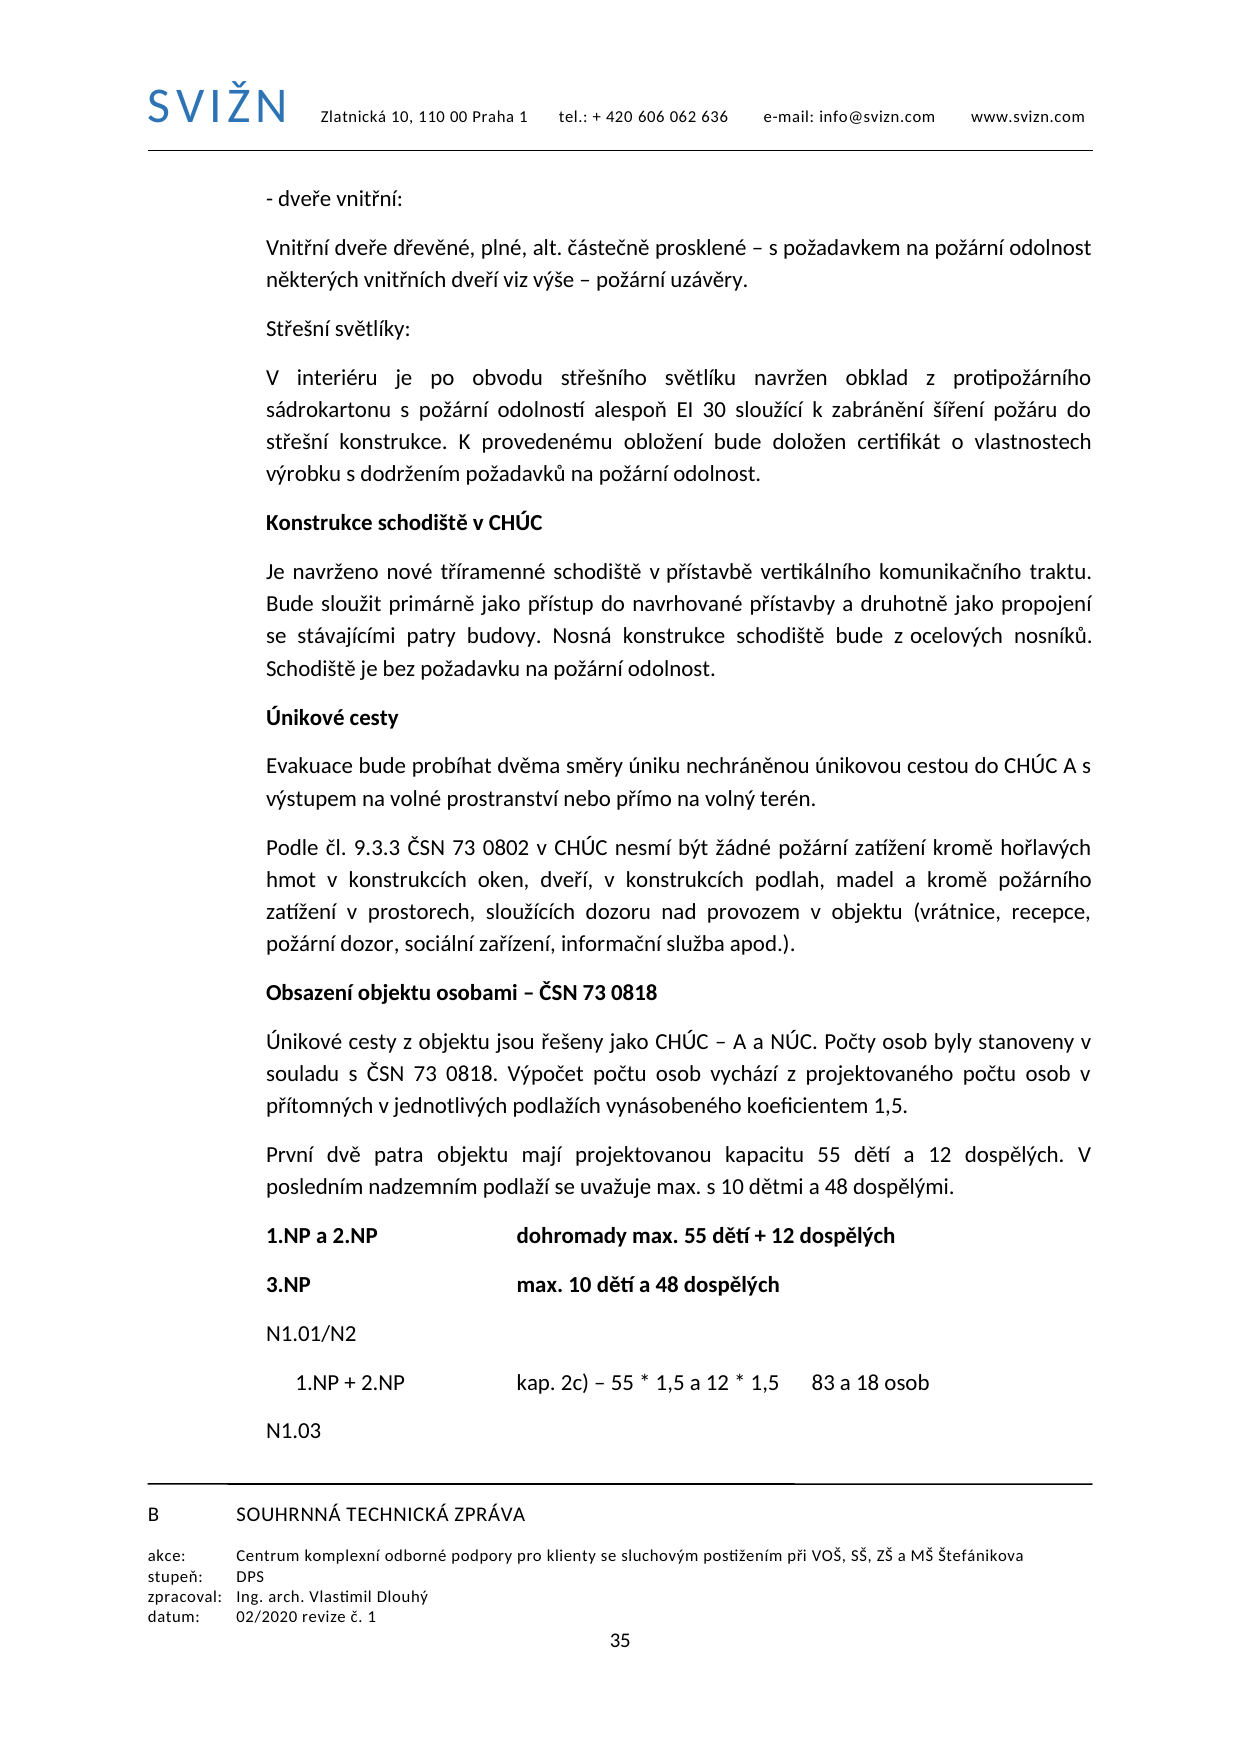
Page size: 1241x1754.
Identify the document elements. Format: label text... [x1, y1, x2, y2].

text Vnitřní dveře dřevěné, plné, alt. částečně prosklené – s požadavkem na požární odolnost některých vnitřních dveří viz výše – požární uzávěry. [266, 233, 1093, 293]
text N1.01/N2 [266, 1319, 1093, 1347]
text 1.NP a 2.NP dohromady max. 55 dětí + 12 dospělých [266, 1221, 1093, 1249]
text 3.NP max. 10 dětí a 48 dospělých [266, 1270, 1093, 1298]
text Únikové cesty z objektu jsou řešeny jako CHÚC – A a NÚC. Počty osob byly stanoveny v souladu s ČSN 73 0818. Výpočet počtu osob vychází z projektovaného počtu osob v přítomných v jednotlivých podlažích vynásobeného koeficientem 1,5. [266, 1027, 1093, 1119]
text Konstrukce schodiště v CHÚC [192, 508, 1093, 536]
text Obsazení objektu osobami – ČSN 73 0818 [266, 978, 1093, 1006]
text Je navrženo nové tříramenné schodiště v přístavbě vertikálního komunikačního traktu. Bude sloužit primárně jako přístup do navrhované přístavby a druhotně jako propojení se stávajícími patry budovy. Nosná konstrukce schodiště bude z ocelových nosníků. Schodiště je bez požadavku na požární odolnost. [266, 557, 1093, 682]
text Střešní světlíky: [266, 314, 1093, 342]
text V interiéru je po obvodu střešního světlíku navržen obklad z protipožárního sádrokartonu s požární odolností alespoň EI 30 sloužící k zabránění šíření požáru do střešní konstrukce. K provedenému obložení bude doložen certifikát o vlastnostech výrobku s dodržením požadavků na požární odolnost. [266, 363, 1093, 488]
text 1.NP + 2.NP kap. 2c) – 55 * 1,5 a 12 * 1,5 83 a 18 osob [266, 1368, 1093, 1396]
text Evakuace bude probíhat dvěma směry úniku nechráněnou únikovou cestou do CHÚC A s výstupem na volné prostranství nebo přímo na volný terén. [266, 752, 1093, 812]
text Podle čl. 9.3.3 ČSN 73 0802 v CHÚC nesmí být žádné požární zatížení kromě hořlavých hmot v konstrukcích oken, dveří, v konstrukcích podlah, madel a kromě požárního zatížení v prostorech, sloužících dozoru nad provozem v objektu (vrátnice, recepce, požární dozor, sociální zařízení, informační služba apod.). [266, 833, 1093, 957]
text N1.03 [266, 1417, 1093, 1444]
text První dvě patra objektu mají projektovanou kapacitu 55 dětí a 12 dospělých. V posledním nadzemním podlaží se uvažuje max. s 10 dětmi a 48 dospělými. [266, 1140, 1093, 1200]
text - dveře vnitřní: [266, 184, 1093, 212]
text Únikové cesty [266, 703, 1093, 731]
